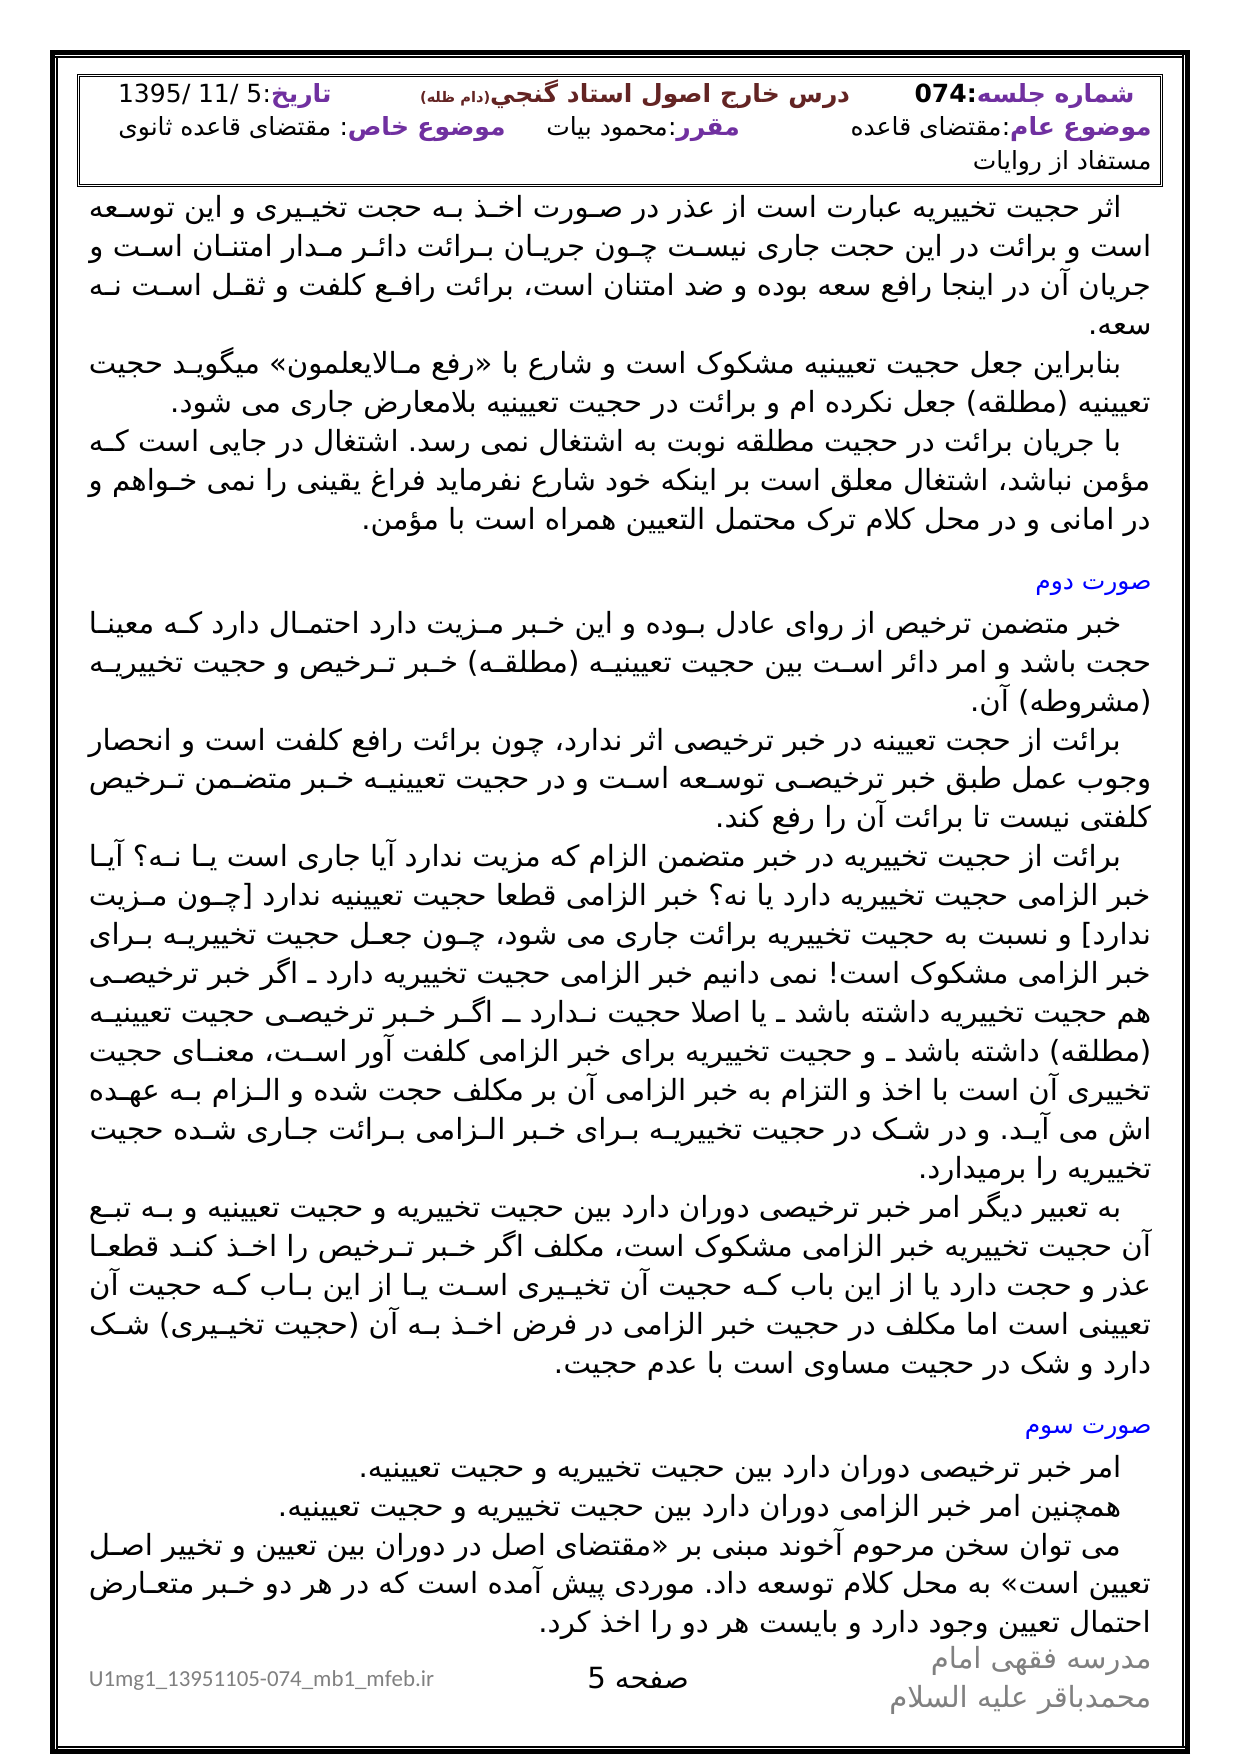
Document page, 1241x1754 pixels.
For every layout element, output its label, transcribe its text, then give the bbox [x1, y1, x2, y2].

text همچنین امر خبر الزامی دوران دارد بین حجیت تخییریه و حجیت تعیینیه. [89, 1489, 1152, 1523]
text بنابراین جعل حجیت تعیینیه مشکوک است و شارع با «رفع مالایعلمون» میگوید حجیت تعیینیه (مطلقه) جعل نکرده ام و برائت در حجیت تعیینیه بلامعارض جاری می شود. [89, 346, 1152, 419]
text به تعبیر دیگر امر خبر ترخیصی دوران دارد بین حجیت تخییریه و حجیت تعیینیه و به تبع آن حجیت تخییریه خبر الزامی مشکوک است، مکلف اگر خبر ترخیص را اخذ کند قطعا عذر و حجت دارد یا از این باب که حجیت آن تخییری است یا از این باب که حجیت آن تعیینی است اما مکلف در حجیت خبر الزامی در فرض اخذ به آن (حجیت تخییری) شک دارد و شک در حجیت مساوی است با عدم حجیت. [89, 1190, 1152, 1380]
text می توان سخن مرحوم آخوند مبنی بر «مقتضای اصل در دوران بین تعیین و تخییر اصل تعیین است» به محل کلام توسعه داد. موردی پیش آمده است که در هر دو خبر متعارض احتمال تعیین وجود دارد و بایست هر دو را اخذ کرد. [89, 1528, 1152, 1640]
text با جریان برائت در حجیت مطلقه نوبت به اشتغال نمی رسد. اشتغال در جایی است که مؤمن نباشد، اشتغال معلق است بر اینکه خود شارع نفرماید فراغ یقینی را نمی خواهم و در امانی و در محل کلام ترک محتمل التعیین همراه است با مؤمن. [89, 424, 1152, 536]
subtitle صورت دوم [89, 566, 1152, 595]
subtitle صورت سوم [89, 1410, 1152, 1439]
text امر خبر ترخیصی دوران دارد بین حجیت تخییریه و حجیت تعیینیه. [89, 1450, 1152, 1484]
text برائت از حجت تعیینه در خبر ترخیصی اثر ندارد، چون برائت رافع کلفت است و انحصار وجوب عمل طبق خبر ترخیصی توسعه است و در حجیت تعیینیه خبر متضمن ترخیص کلفتی نیست تا برائت آن را رفع کند. [89, 723, 1152, 835]
text اثر حجیت تخییریه عبارت است از عذر در صورت اخذ به حجت تخییری و این توسعه است و برائت در این حجت جاری نیست چون جریان برائت دائر مدار امتنان است و جریان آن در اینجا رافع سعه بوده و ضد امتنان است، برائت رافع کلفت و ثقل است نه سعه. [89, 191, 1152, 341]
text خبر متضمن ترخیص از روای عادل بوده و این خبر مزیت دارد احتمال دارد که معینا حجت باشد و امر دائر است بین حجیت تعیینیه (مطلقه) خبر ترخیص و حجیت تخییریه (مشروطه) آن. [89, 606, 1152, 718]
text برائت از حجیت تخییریه در خبر متضمن الزام که مزیت ندارد آیا جاری است یا نه؟ آیا خبر الزامی حجیت تخییریه دارد یا نه؟ خبر الزامی قطعا حجیت تعیینیه ندارد [چون مزیت ندارد] و نسبت به حجیت تخییریه برائت جاری می شود، چون جعل حجیت تخییریه برای خبر الزامی مشکوک است! نمی دانیم خبر الزامی حجیت تخییریه دارد ـ اگر خبر ترخیصی هم حجیت تخییریه داشته باشد ـ یا اصلا حجیت ندارد ـ اگر خبر ترخیصی حجیت تعیینیه (مطلقه) داشته باشد ـ و حجیت تخییریه برای خبر الزامی کلفت آور است، معنای حجیت تخییری آن است با اخذ و التزام به خبر الزامی آن بر مکلف حجت شده و الزام به عهده اش می آید. و در شک در حجیت تخییریه برای خبر الزامی برائت جاری شده حجیت تخییریه را برمیدارد. [89, 840, 1152, 1185]
